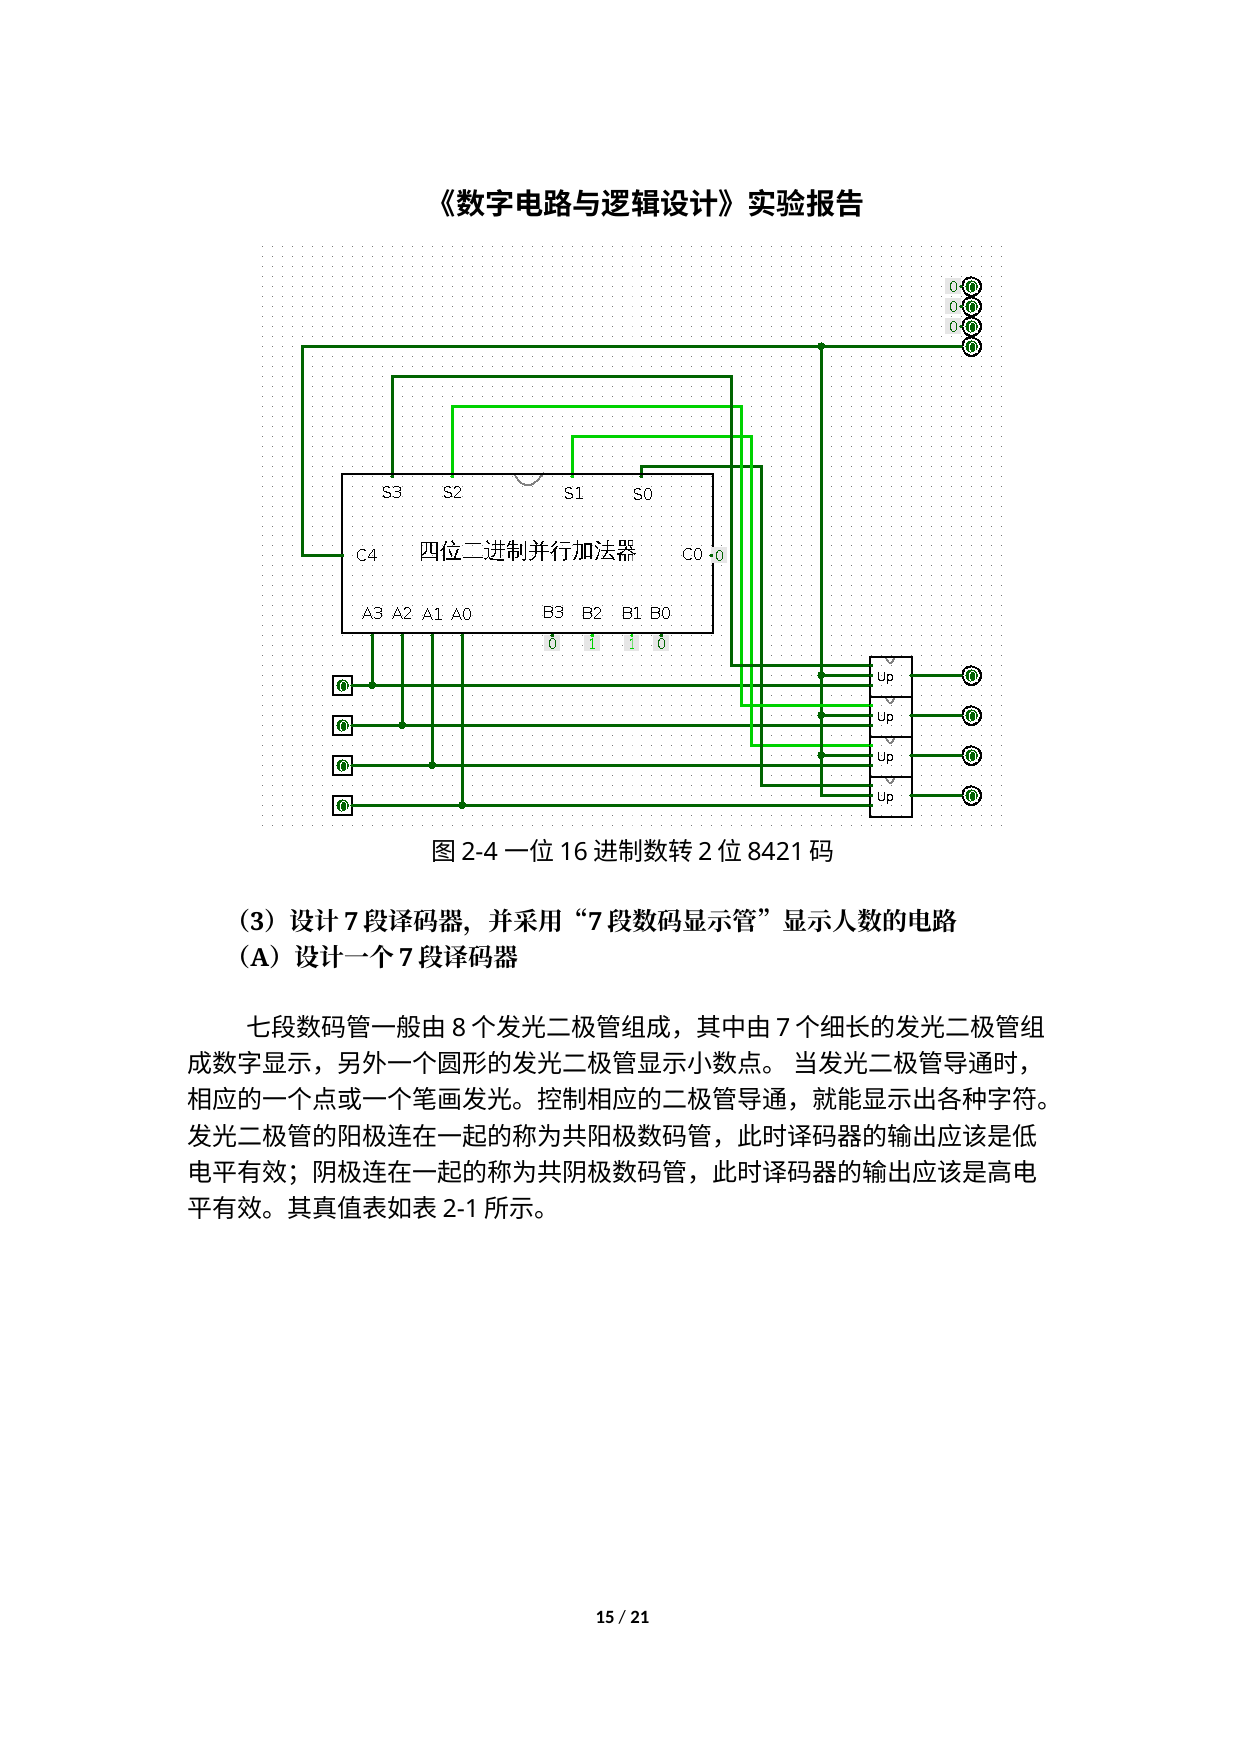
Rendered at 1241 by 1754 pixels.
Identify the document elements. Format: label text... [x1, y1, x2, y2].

text （3）设计7段译码器，并采用“7段数码显示管”显示人数的电路 [187, 901, 1053, 937]
text 图2-4 一位16进制数转2位8421码 [187, 831, 1053, 867]
text 七段数码管一般由8个发光二极管组成，其中由7个细长的发光二极管组成数字显示，另外一个圆形的发光二极管显示小数点。 当发光二极管导通时，相应的一个点或一个笔画发光。控制相应的二极管导通，就能显示出各种字符。发光二极管的阳极连在一起的称为共阳极数码管，此时译码器的输出应该是低电平有效；阴极连在一起的称为共阴极数码管，此时译码器的输出应该是高电平有效。其真值表如表2-1所示。 [187, 1007, 1053, 1225]
text （A）设计一个7段译码器 [187, 937, 1053, 973]
picture [257, 237, 1008, 831]
